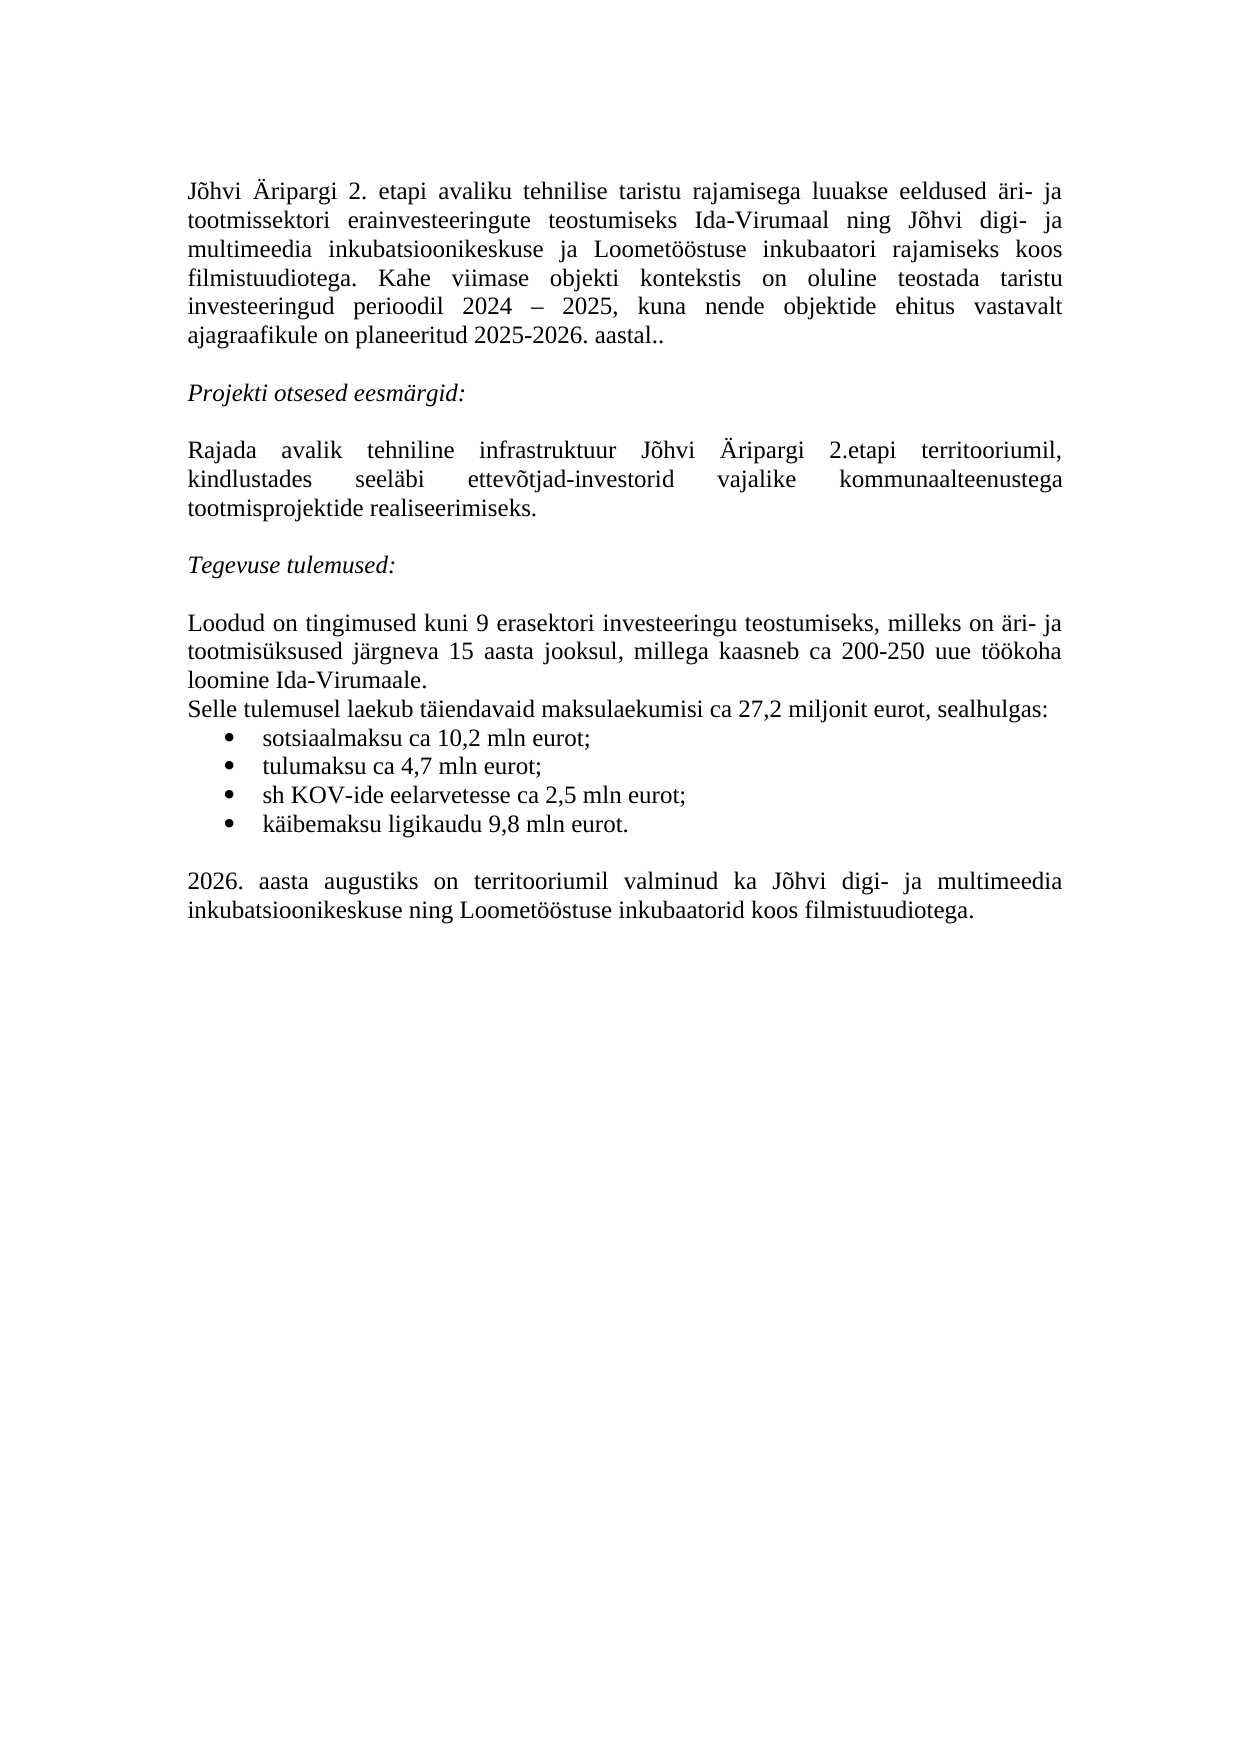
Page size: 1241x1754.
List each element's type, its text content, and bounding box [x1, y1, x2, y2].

list sh KOV-ide eelarvetesse ca 2,5 mln eurot; [225, 780, 1063, 809]
text Loodud on tingimused kuni 9 erasektori investeeringu teostumiseks, milleks on äri- ja tootmisüksused järgneva 15 aasta jooksul, millega kaasneb ca 200-250 uue töökoha loomine Ida-Virumaale. [187, 608, 1063, 694]
list käibemaksu ligikaudu 9,8 mln eurot. [225, 809, 1063, 838]
text Selle tulemusel laekub täiendavaid maksulaekumisi ca 27,2 miljonit eurot, sealhulgas: [187, 694, 1063, 723]
text 2026. aasta augustiks on territooriumil valminud ka Jõhvi digi- ja multimeedia inkubatsioonikeskuse ning Loometööstuse inkubaatorid koos filmistuudiotega. [187, 866, 1063, 924]
text Jõhvi Äripargi 2. etapi avaliku tehnilise taristu rajamisega luuakse eeldused äri- ja tootmissektori erainvesteeringute teostumiseks Ida-Virumaal ning Jõhvi digi- ja multimeedia inkubatsioonikeskuse ja Loometööstuse inkubaatori rajamiseks koos filmistuudiotega. Kahe viimase objekti kontekstis on oluline teostada taristu investeeringud perioodil 2024 – 2025, kuna nende objektide ehitus vastavalt ajagraafikule on planeeritud 2025-2026. aastal.. [187, 176, 1063, 349]
text Tegevuse tulemused: [187, 550, 1063, 579]
text Projekti otsesed eesmärgid: [187, 378, 1063, 406]
text Rajada avalik tehniline infrastruktuur Jõhvi Äripargi 2.etapi territooriumil, kindlustades seeläbi ettevõtjad-investorid vajalike kommunaalteenustega tootmisprojektide realiseerimiseks. [187, 435, 1063, 521]
list sotsiaalmaksu ca 10,2 mln eurot; [225, 723, 1063, 751]
list tulumaksu ca 4,7 mln eurot; [225, 751, 1063, 780]
